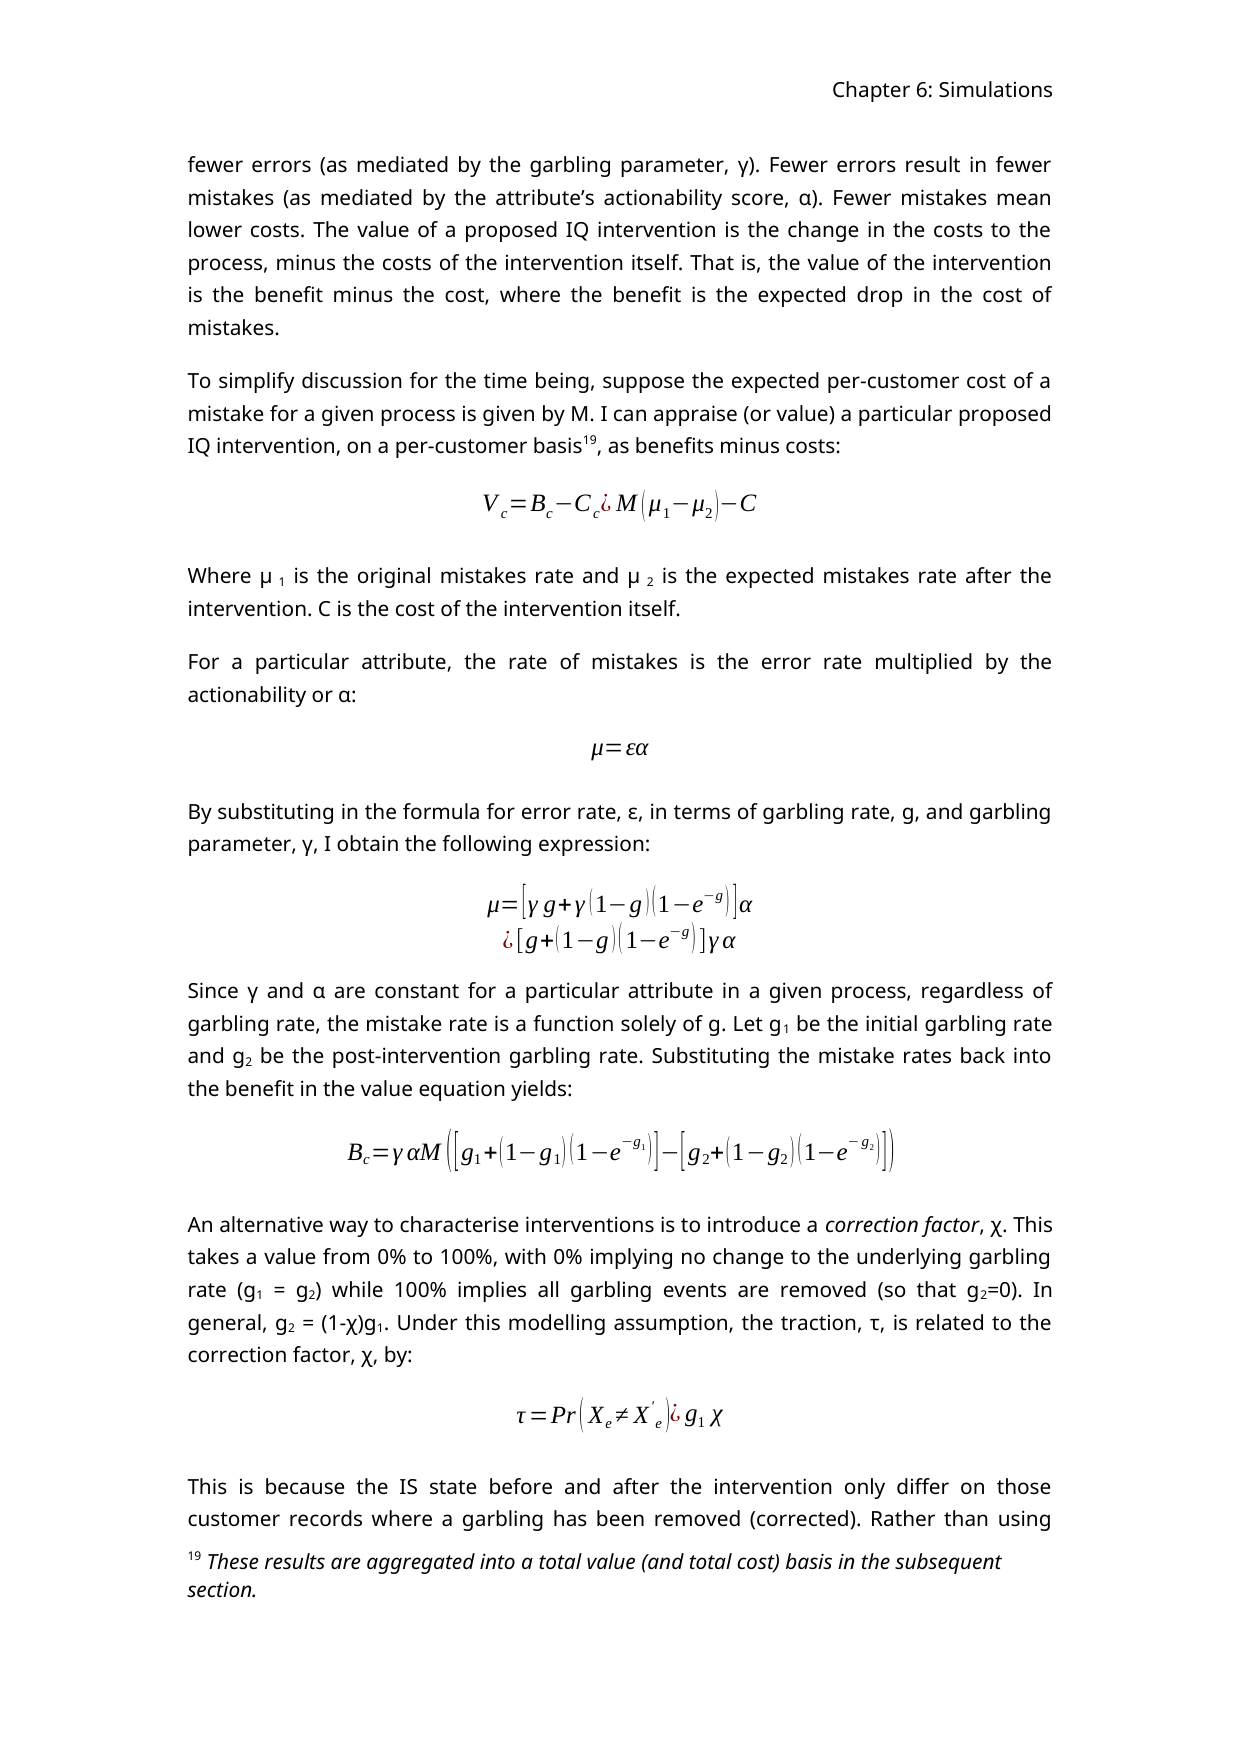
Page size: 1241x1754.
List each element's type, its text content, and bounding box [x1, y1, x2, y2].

text For a particular attribute, the rate of mistakes is the error rate multiplied by the actionability or α: [187, 647, 1053, 708]
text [187, 1472, 1053, 1533]
text Since γ and α are constant for a particular attribute in a given process, regardless of garbling rate, the mistake rate is a function solely of g. Let g1 be the initial garbling rate and g2 be the post-intervention garbling rate. Substituting the mistake rates back into the benefit in the value equation yields: [187, 976, 1053, 1102]
text To simplify discussion for the time being, suppose the expected per-customer cost of a mistake for a given process is given by M. I can appraise (or value) a particular proposed IQ intervention, on a per-customer basis, as benefits minus costs: [187, 366, 1053, 460]
text An alternative way to characterise interventions is to introduce a correction factor, χ. This takes a value from 0% to 100%, with 0% implying no change to the underlying garbling rate (g1 = g2) while 100% implies all garbling events are removed (so that g2=0). In general, g2 = (1-χ)g1. Under this modelling assumption, the traction, τ, is related to the correction factor, χ, by: [187, 1210, 1053, 1369]
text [187, 150, 1053, 341]
text By substituting in the formula for error rate, ε, in terms of garbling rate, g, and garbling parameter, γ, I obtain the following expression: [187, 797, 1053, 858]
text Where μ 1 is the original mistakes rate and μ 2 is the expected mistakes rate after the intervention. C is the cost of the intervention itself. [187, 561, 1053, 622]
